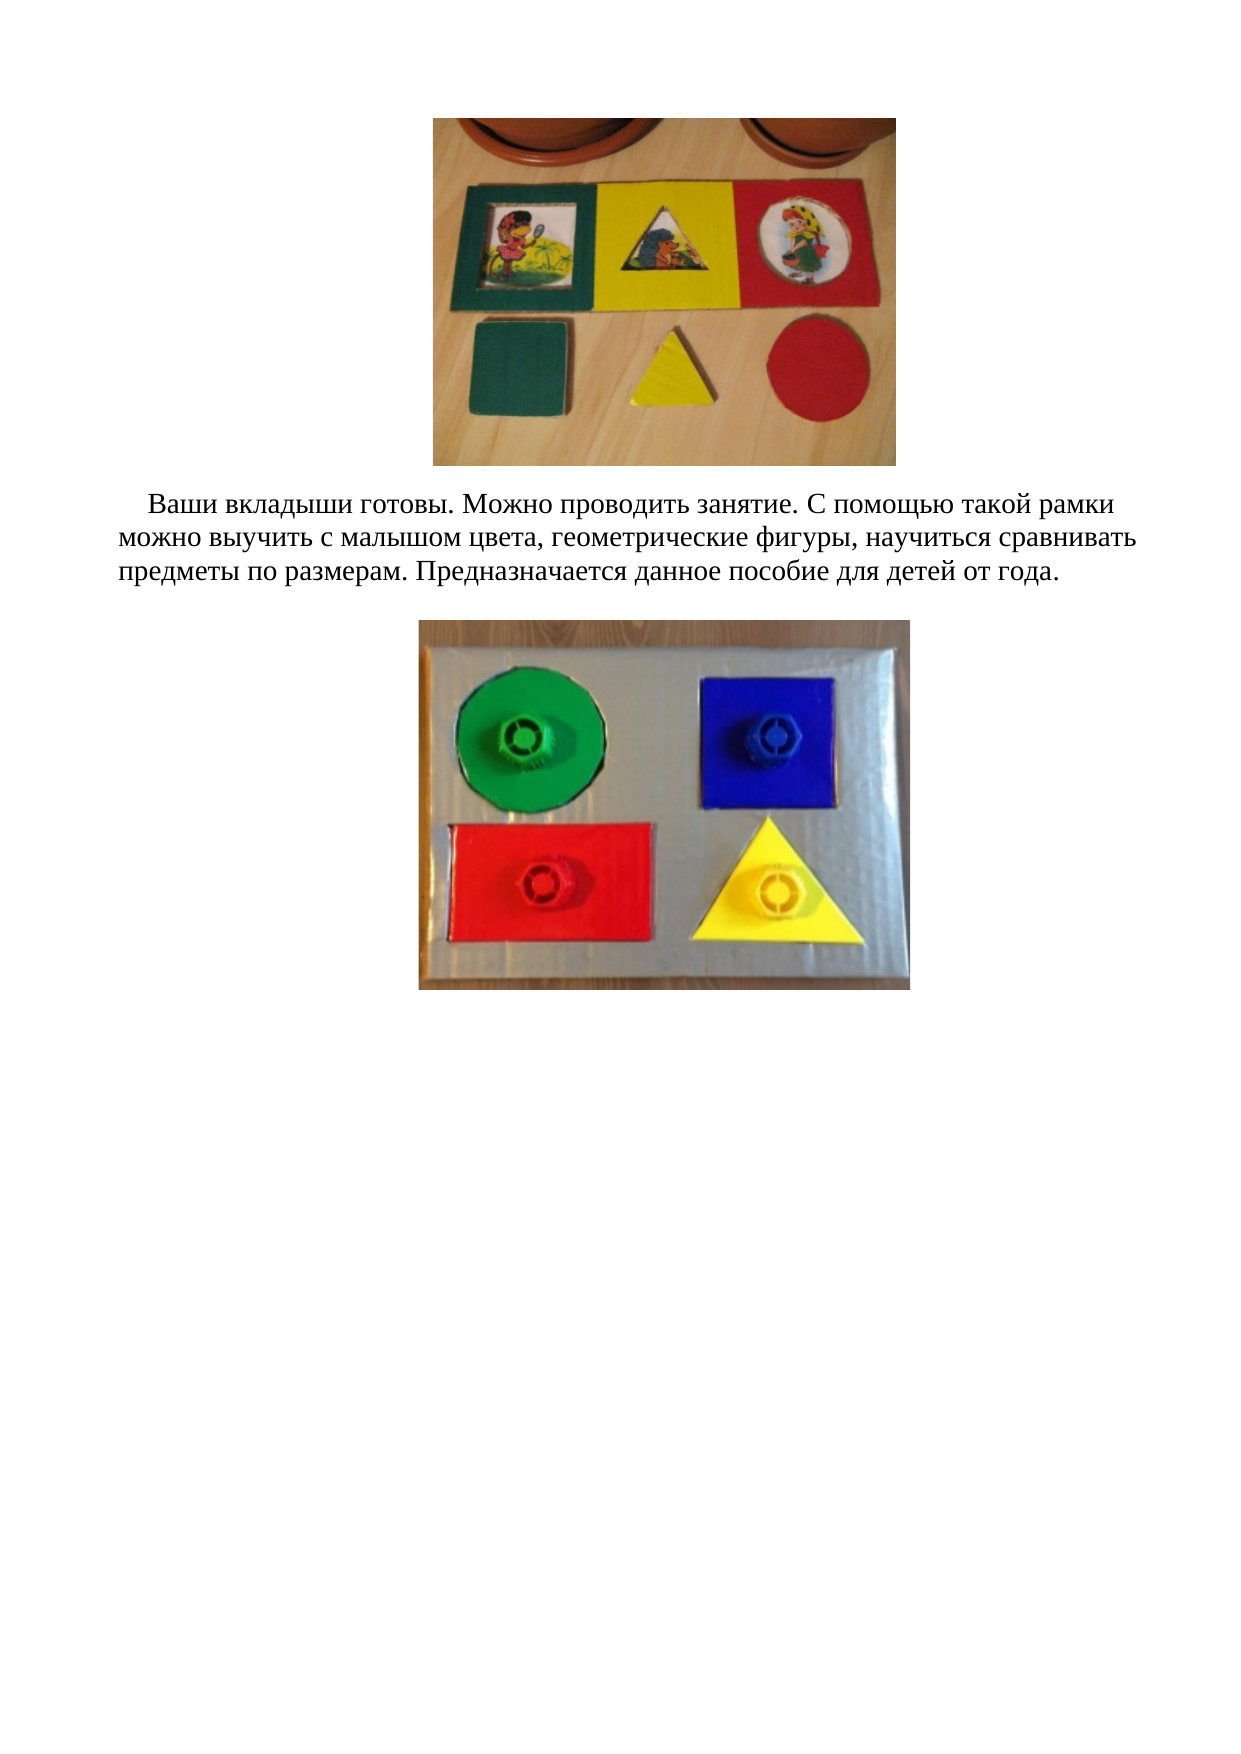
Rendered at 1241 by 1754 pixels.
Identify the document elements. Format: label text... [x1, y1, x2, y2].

picture [418, 620, 911, 990]
text Ваши вкладыши готовы. Можно проводить занятие. С помощью такой рамки можно выучить с малышом цвета, геометрические фигуры, научиться сравнивать предметы по размерам. Предназначается данное пособие для детей от года. [118, 486, 1152, 587]
picture [432, 118, 896, 466]
